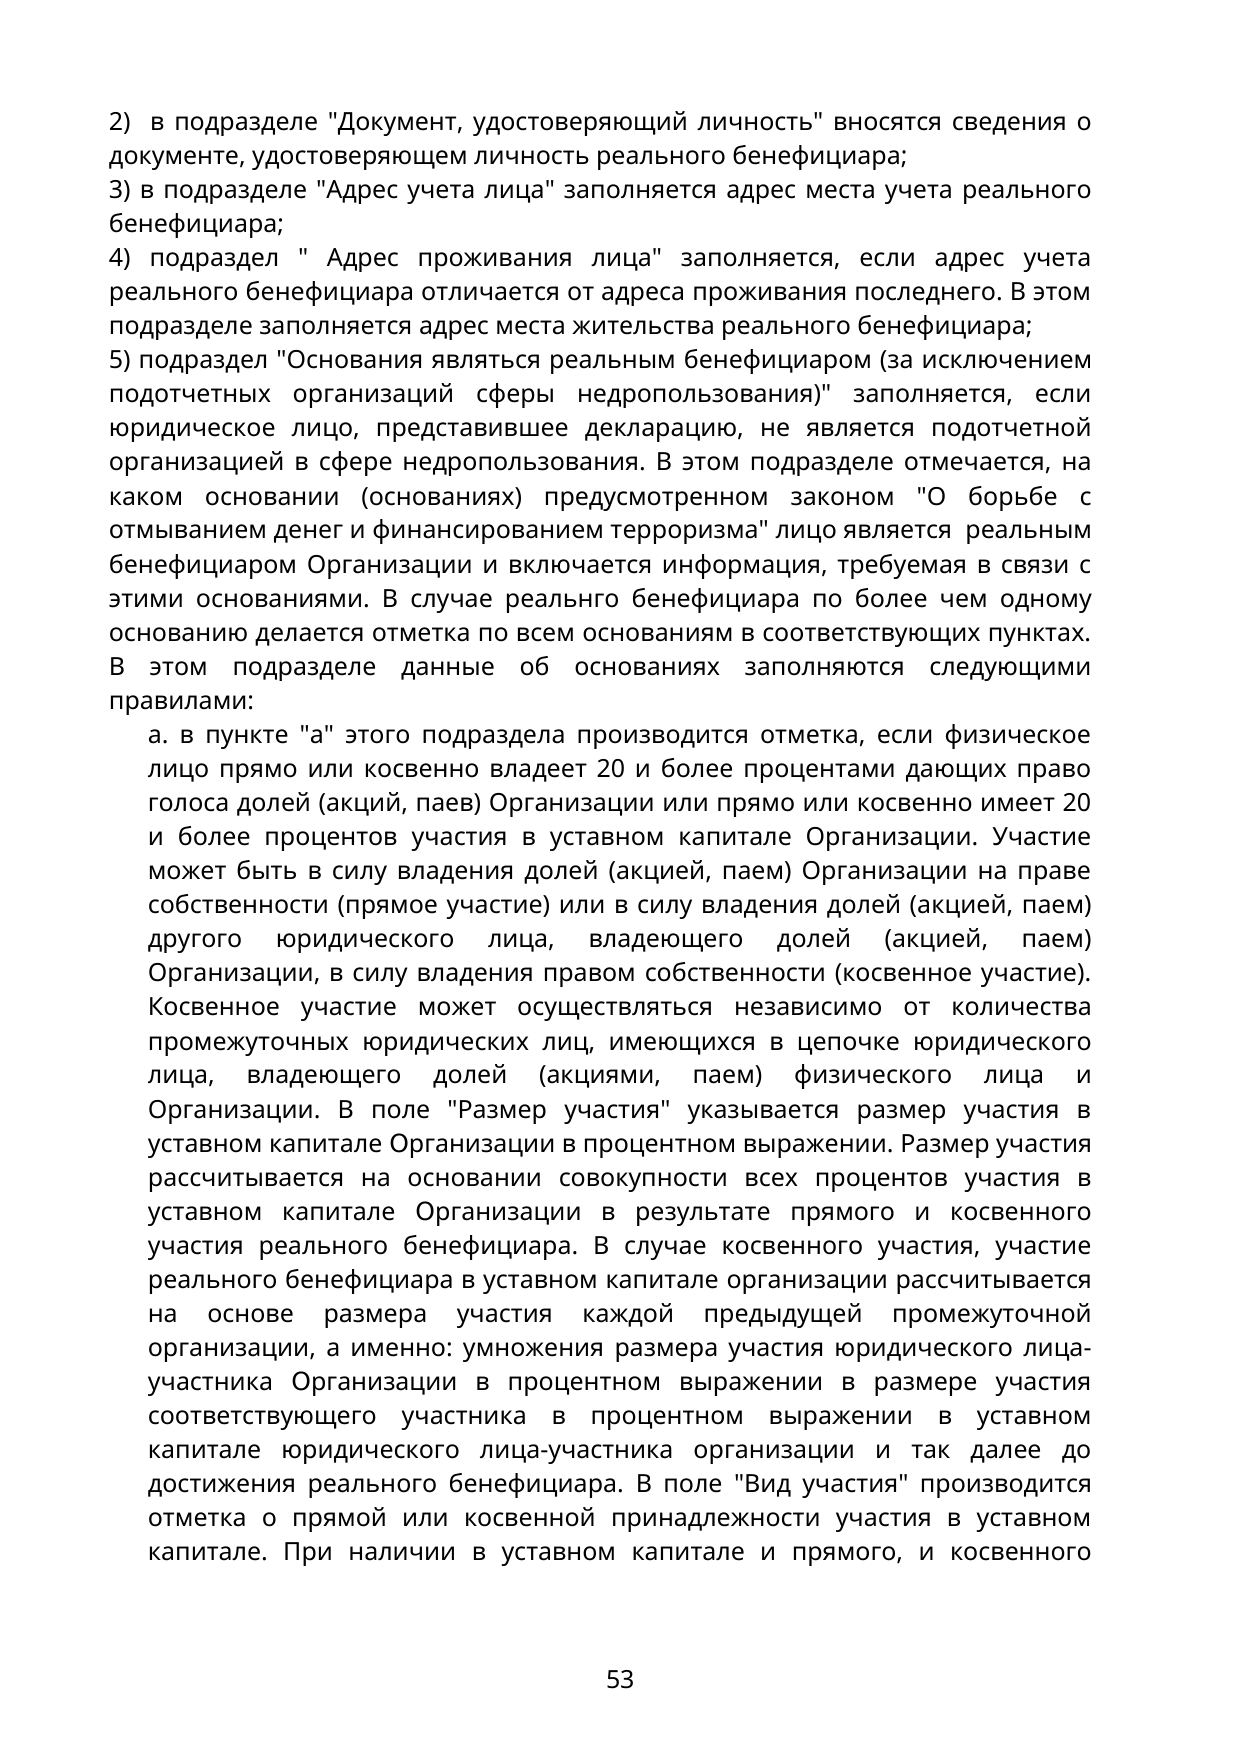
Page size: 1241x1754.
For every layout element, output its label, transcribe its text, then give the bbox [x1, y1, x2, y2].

text 4) подраздел " Адрес проживания лица" заполняется, если адрес учета реального бенефициара отличается от адреса проживания последнего. В этом подразделе заполняется адрес места жительства реального бенефициара; [109, 240, 1092, 342]
text 2) в подразделе "Документ, удостоверяющий личность" вносятся сведения о документе, удостоверяющем личность реального бенефициара; [109, 103, 1092, 172]
text 3) в подразделе "Адрес учета лица" заполняется адрес места учета реального бенефициара; [109, 172, 1092, 240]
text 5) подраздел "Основания являться реальным бенефициаром (за исключением подотчетных организаций сферы недропользования)" заполняется, если юридическое лицо, представившее декларацию, не является подотчетной организацией в сфере недропользования. В этом подразделе отмечается, на каком основании (основаниях) предусмотренном законом "О борьбе с отмыванием денег и финансированием терроризма" лицо является реальным бенефициаром Организации и включается информация, требуемая в связи с этими основаниями. В случае реальнго бенефициара по более чем одному основанию делается отметка по всем основаниям в соответствующих пунктах. В этом подразделе данные об основаниях заполняются следующими правилами: [109, 342, 1092, 717]
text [148, 717, 1092, 1568]
